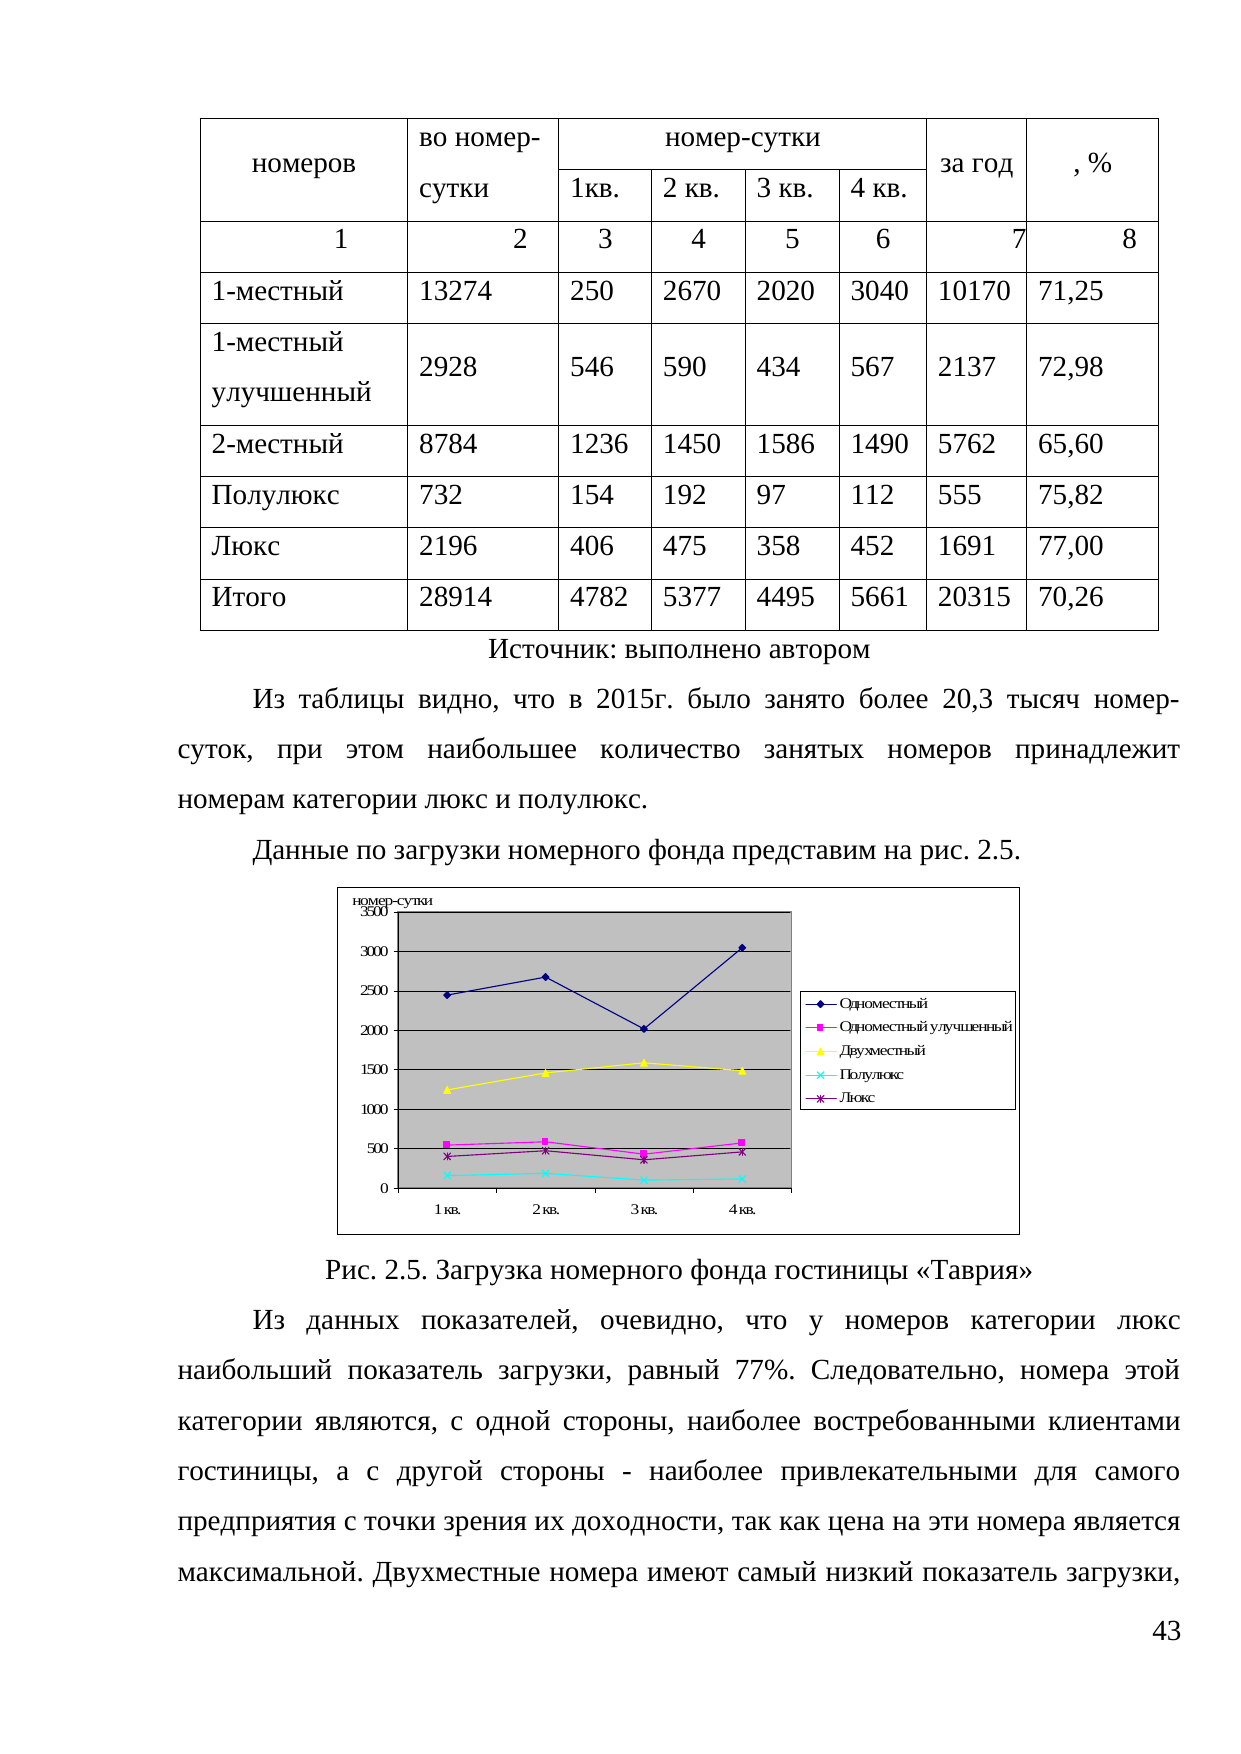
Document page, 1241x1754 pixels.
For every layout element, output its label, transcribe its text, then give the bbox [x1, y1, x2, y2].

table_cell 112 [840, 477, 926, 527]
table_cell 2137 [927, 324, 1026, 425]
table_cell 1-местный улучшенный [201, 324, 407, 425]
table_cell 75,82 [1027, 477, 1158, 527]
table_cell 5377 [652, 580, 745, 630]
table_cell 2020 [746, 273, 839, 323]
table_cell 192 [652, 477, 745, 527]
table_cell 8 [1027, 222, 1158, 272]
table_cell 250 [559, 273, 651, 323]
table_cell 4495 [746, 580, 839, 630]
table_cell 7 [927, 222, 1026, 272]
table_cell 1490 [840, 426, 926, 476]
table_cell 555 [927, 477, 1026, 527]
table_cell 567 [840, 324, 926, 425]
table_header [559, 119, 926, 169]
table_cell 2928 [408, 324, 558, 425]
table_cell 154 [559, 477, 651, 527]
table_cell 77,00 [1027, 528, 1158, 578]
table_cell 10170 [927, 273, 1026, 323]
table_cell 732 [408, 477, 558, 527]
table_cell 70,26 [1027, 580, 1158, 630]
text Рис. 2.5. Загрузка номерного фонда гостиницы «Таврия» [177, 1252, 1181, 1285]
table_cell 546 [559, 324, 651, 425]
table_header Загрузка, % [1027, 119, 1158, 221]
table_cell 13274 [408, 273, 558, 323]
table_cell 4 кв. [840, 170, 926, 221]
table_cell 8784 [408, 426, 558, 476]
text Из таблицы видно, что в 2015г. было занято более 20,3 тысяч номер-суток, при этом наибольшее количество занятых номеров принадлежит номерам категории люкс и полулюкс. [177, 681, 1181, 815]
table_cell 4782 [559, 580, 651, 630]
table_cell 406 [559, 528, 651, 578]
table_cell 452 [840, 528, 926, 578]
table_cell 5 [746, 222, 839, 272]
table_cell 20315 [927, 580, 1026, 630]
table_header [408, 119, 558, 221]
table_cell 28914 [408, 580, 558, 630]
table_header Категории номеров [201, 119, 407, 221]
table_cell 2 кв. [652, 170, 745, 221]
table_cell 3 [559, 222, 651, 272]
table_cell 2-местный [201, 426, 407, 476]
table_cell 1691 [927, 528, 1026, 578]
table_cell 1450 [652, 426, 745, 476]
text Данные по загрузки номерного фонда представим на рис. 2.5. [177, 832, 1181, 866]
table_cell 72,98 [1027, 324, 1158, 425]
table_cell 1586 [746, 426, 839, 476]
text Источник: выполнено автором [177, 631, 1181, 664]
table_cell 1кв. [559, 170, 651, 221]
table_cell 475 [652, 528, 745, 578]
table_cell 65,60 [1027, 426, 1158, 476]
table_cell 71,25 [1027, 273, 1158, 323]
table_cell 3 кв. [746, 170, 839, 221]
table_cell 358 [746, 528, 839, 578]
table_cell 1-местный [201, 273, 407, 323]
table_cell 2196 [408, 528, 558, 578]
table_header Итого за год [927, 119, 1026, 221]
table_cell Полулюкс [201, 477, 407, 527]
table_cell 590 [652, 324, 745, 425]
table_cell 5661 [840, 580, 926, 630]
table_cell 97 [746, 477, 839, 527]
table_cell Итого [201, 580, 407, 630]
table_cell 4 [652, 222, 745, 272]
table_cell 3040 [840, 273, 926, 323]
table_cell 1 [201, 222, 407, 272]
table_cell 1236 [559, 426, 651, 476]
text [177, 1302, 1181, 1587]
table_cell 5762 [927, 426, 1026, 476]
table_cell 6 [840, 222, 926, 272]
table_cell Люкс [201, 528, 407, 578]
table_cell 2 [408, 222, 558, 272]
table_cell 2670 [652, 273, 745, 323]
table_cell 434 [746, 324, 839, 425]
